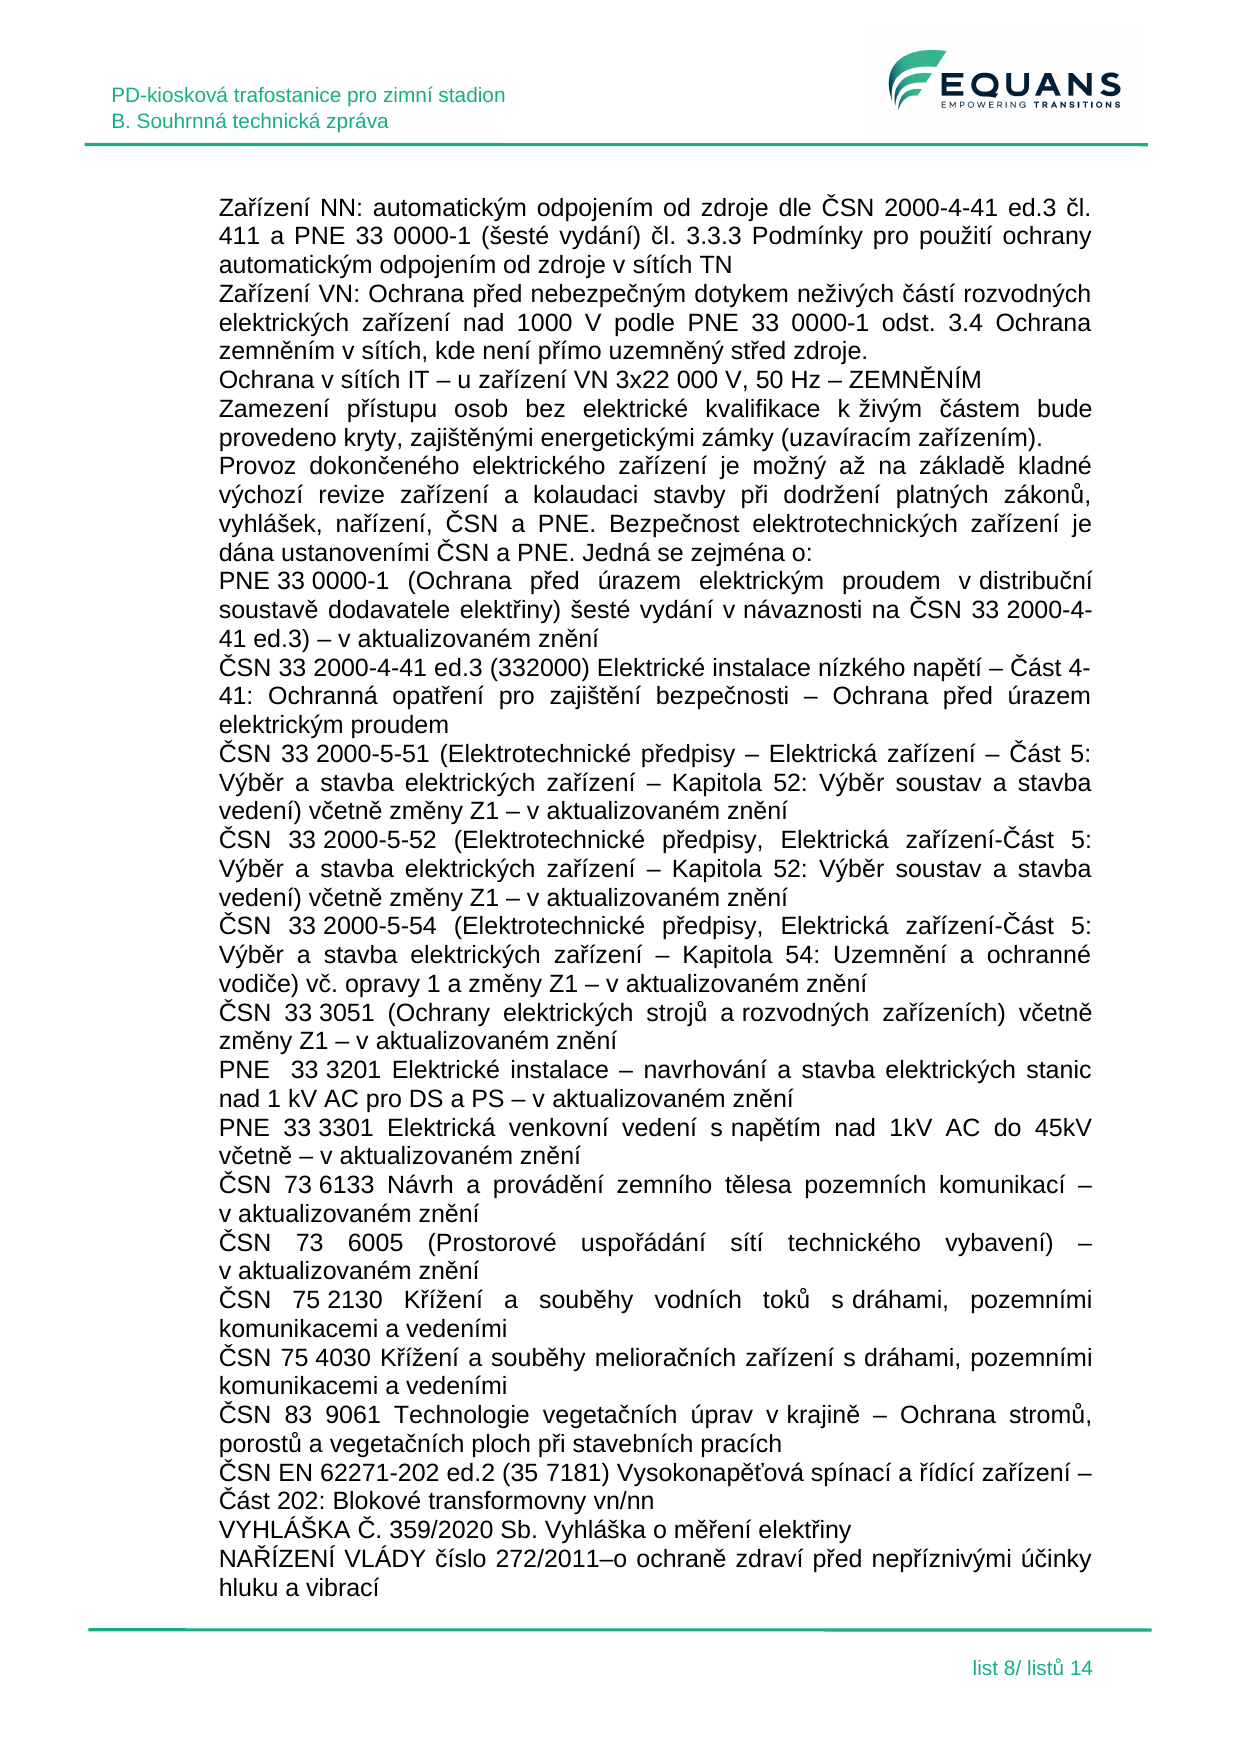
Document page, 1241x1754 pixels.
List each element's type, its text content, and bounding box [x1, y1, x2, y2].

text Ochrana v sítích IT – u zařízení VN 3x22 000 V, 50 Hz – ZEMNĚNÍM [218, 365, 1093, 394]
text Provoz dokončeného elektrického zařízení je možný až na základě kladné výchozí revize zařízení a kolaudaci stavby při dodržení platných zákonů, vyhlášek, nařízení, ČSN a PNE. Bezpečnost elektrotechnických zařízení je dána ustanoveními ČSN a PNE. Jedná se zejména o: [218, 451, 1093, 566]
text ČSN 33 2000-4-41 ed.3 (332000) Elektrické instalace nízkého napětí – Část 4-41: Ochranná opatření pro zajištění bezpečnosti – Ochrana před úrazem elektrickým proudem [218, 652, 1093, 739]
text NAŘÍZENÍ VLÁDY číslo 272/2011–o ochraně zdraví před nepříznivými účinky hluku a vibrací [218, 1544, 1093, 1601]
text Zařízení VN: Ochrana před nebezpečným dotykem neživých částí rozvodných elektrických zařízení nad 1000 V podle PNE 33 0000-1 odst. 3.4 Ochrana zemněním v sítích, kde není přímo uzemněný střed zdroje. [218, 279, 1093, 365]
picture [867, 28, 1142, 132]
text ČSN EN 62271-202 ed.2 (35 7181) Vysokonapěťová spínací a řídící zařízení – Část 202: Blokové transformovny vn/nn [218, 1457, 1093, 1515]
text ČSN 73 6005 (Prostorové uspořádání sítí technického vybavení) – v aktualizovaném znění [218, 1227, 1093, 1285]
text ČSN 73 6133 Návrh a provádění zemního tělesa pozemních komunikací – v aktualizovaném znění [218, 1170, 1093, 1227]
text PNE 33 3301 Elektrická venkovní vedení s napětím nad 1kV AC do 45kV včetně – v aktualizovaném znění [218, 1112, 1093, 1170]
text ČSN 33 2000-5-52 (Elektrotechnické předpisy, Elektrická zařízení-Část 5: Výběr a stavba elektrických zařízení – Kapitola 52: Výběr soustav a stavba vedení) včetně změny Z1 – v aktualizovaném znění [218, 825, 1093, 911]
text ČSN 33 3051 (Ochrany elektrických strojů a rozvodných zařízeních) včetně změny Z1 – v aktualizovaném znění [218, 997, 1093, 1055]
text VYHLÁŠKA Č. 359/2020 Sb. Vyhláška o měření elektřiny [218, 1515, 1093, 1544]
text PNE 33 0000-1 (Ochrana před úrazem elektrickým proudem v distribuční soustavě dodavatele elektřiny) šesté vydání v návaznosti na ČSN 33 2000-4-41 ed.3) – v aktualizovaném znění [218, 566, 1093, 652]
text ČSN 75 2130 Křížení a souběhy vodních toků s dráhami, pozemními komunikacemi a vedeními [218, 1285, 1093, 1342]
text PNE 33 3201 Elektrické instalace – navrhování a stavba elektrických stanic nad 1 kV AC pro DS a PS – v aktualizovaném znění [218, 1055, 1093, 1112]
text ČSN 33 2000-5-51 (Elektrotechnické předpisy – Elektrická zařízení – Část 5: Výběr a stavba elektrických zařízení – Kapitola 52: Výběr soustav a stavba vedení) včetně změny Z1 – v aktualizovaném znění [218, 739, 1093, 825]
text ČSN 33 2000-5-54 (Elektrotechnické předpisy, Elektrická zařízení-Část 5: Výběr a stavba elektrických zařízení – Kapitola 54: Uzemnění a ochranné vodiče) vč. opravy 1 a změny Z1 – v aktualizovaném znění [218, 911, 1093, 997]
text Zamezení přístupu osob bez elektrické kvalifikace k živým částem bude provedeno kryty, zajištěnými energetickými zámky (uzavíracím zařízením). [218, 394, 1093, 451]
text ČSN 83 9061 Technologie vegetačních úprav v krajině – Ochrana stromů, porostů a vegetačních ploch při stavebních pracích [218, 1400, 1093, 1457]
text Zařízení NN: automatickým odpojením od zdroje dle ČSN 2000-4-41 ed.3 čl. 411 a PNE 33 0000-1 (šesté vydání) čl. 3.3.3 Podmínky pro použití ochrany automatickým odpojením od zdroje v sítích TN [218, 192, 1093, 279]
text ČSN 75 4030 Křížení a souběhy melioračních zařízení s dráhami, pozemními komunikacemi a vedeními [218, 1342, 1093, 1400]
